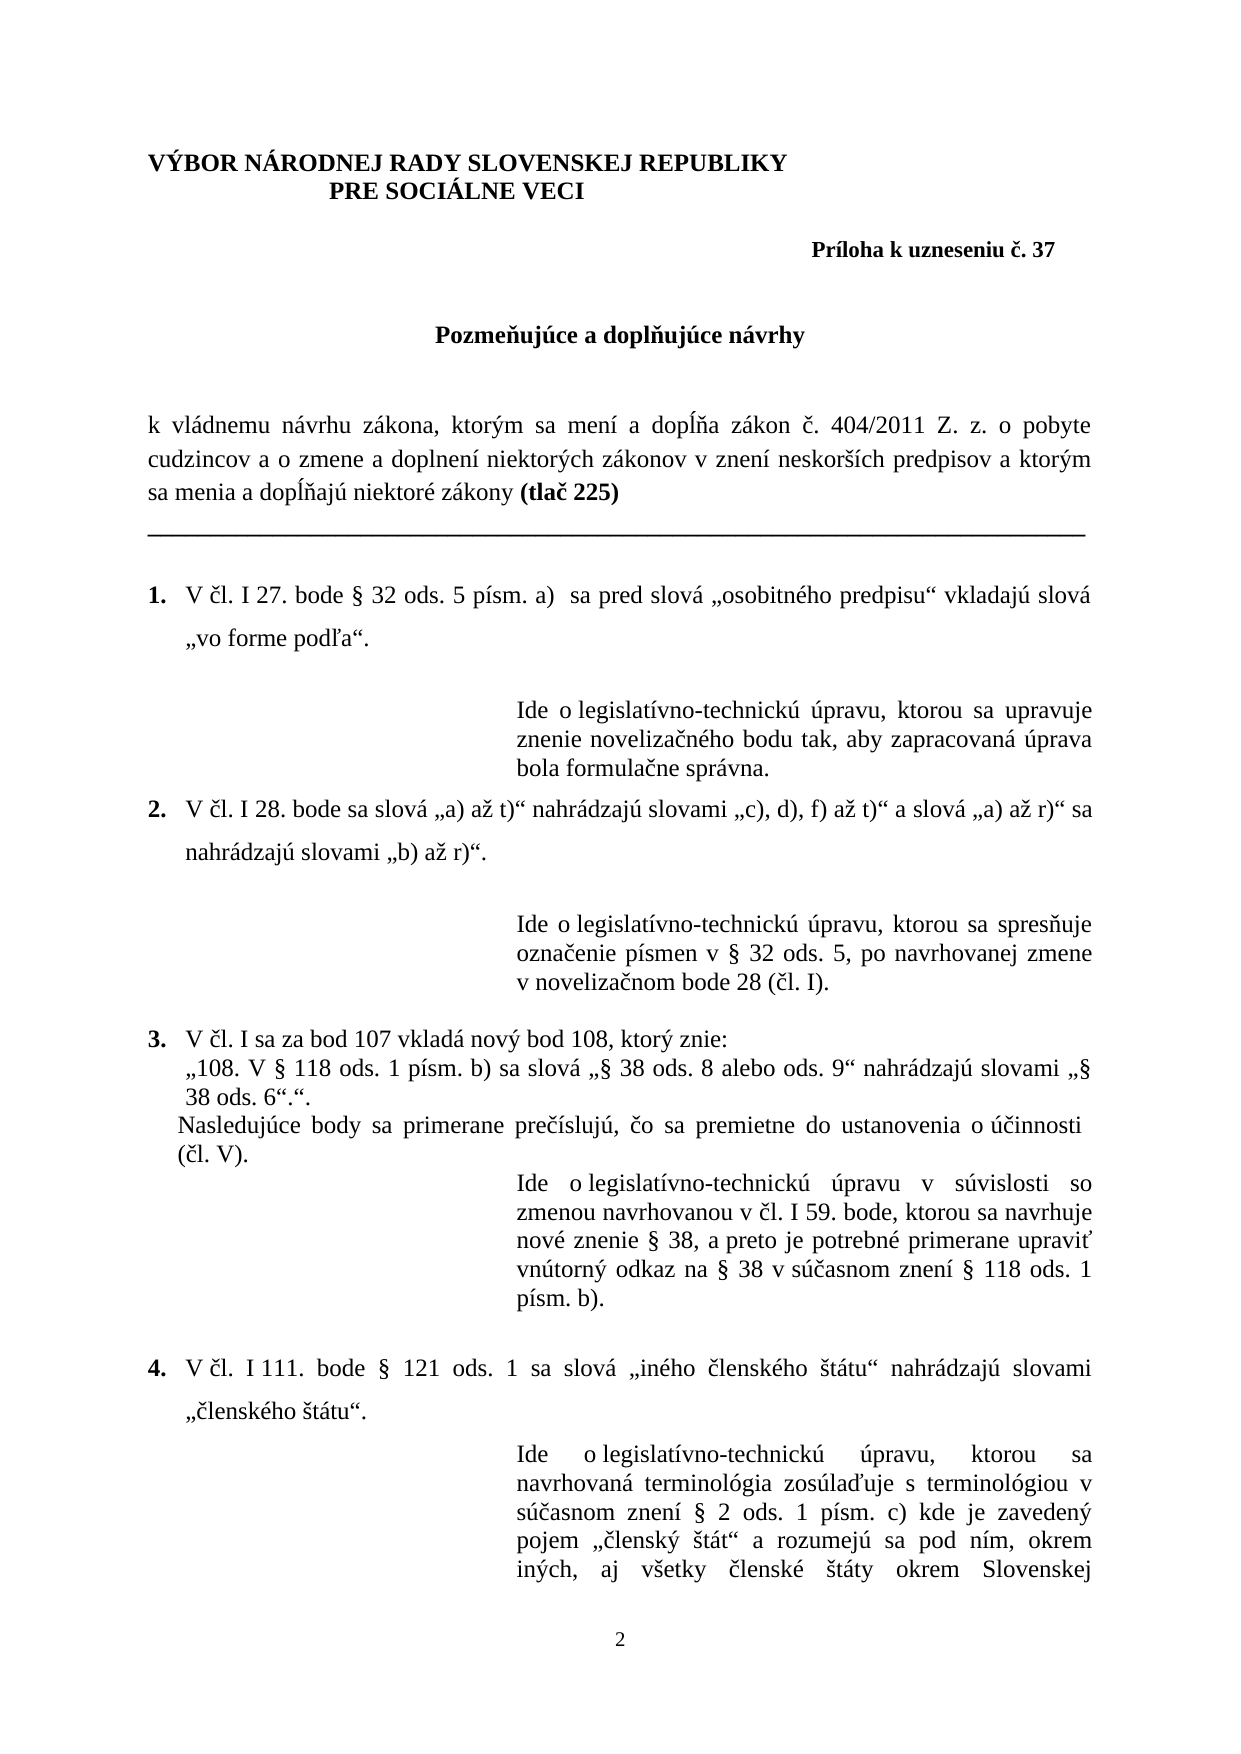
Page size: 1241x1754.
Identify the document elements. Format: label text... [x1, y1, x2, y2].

text Pozmeňujúce a doplňujúce návrhy [148, 320, 1093, 349]
text pre sociálne veci [148, 176, 1093, 205]
list V čl. I 27. bode § 32 ods. 5 písm. a) sa pred slová „osobitného predpisu“ vkladajú slová „vo forme podľa“. [148, 580, 1093, 652]
text „108. V § 118 ods. 1 písm. b) sa slová „§ 38 ods. 8 alebo ods. 9“ nahrádzajú slovami „§ 38 ods. 6“.“. [185, 1053, 1093, 1111]
text Ide o legislatívno-technickú úpravu, ktorou sa spresňuje označenie písmen v § 32 ods. 5, po navrhovanej zmene v novelizačnom bode 28 (čl. I). [516, 909, 1093, 996]
text Príloha k uzneseniu č. 37 [148, 234, 1093, 263]
text ___________________________________________________________________________ [148, 510, 1093, 538]
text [516, 1439, 1093, 1583]
text k vládnemu návrhu zákona, ktorým sa mení a dopĺňa zákon č. 404/2011 Z. z. o pobyte cudzincov a o zmene a doplnení niektorých zákonov v znení neskorších predpisov a ktorým sa menia a dopĺňajú niektoré zákony (tlač 225) [148, 411, 1093, 505]
list V čl. I 28. bode sa slová „a) až t)“ nahrádzajú slovami „c), d), f) až t)“ a slová „a) až r)“ sa nahrádzajú slovami „b) až r)“. [148, 794, 1093, 866]
text Nasledujúce body sa primerane prečíslujú, čo sa premietne do ustanovenia o účinnosti (čl. V). [177, 1111, 1093, 1168]
text Ide o legislatívno-technickú úpravu, ktorou sa upravuje znenie novelizačného bodu tak, aby zapracovaná úprava bola formulačne správna. [516, 695, 1093, 781]
text Ide o legislatívno-technickú úpravu v súvislosti so zmenou navrhovanou v čl. I 59. bode, ktorou sa navrhuje nové znenie § 38, a preto je potrebné primerane upraviť vnútorný odkaz na § 38 v súčasnom znení § 118 ods. 1 písm. b). [516, 1168, 1093, 1312]
list V čl. I 111. bode § 121 ods. 1 sa slová „iného členského štátu“ nahrádzajú slovami „členského štátu“. [148, 1353, 1093, 1425]
list V čl. I sa za bod 107 vkladá nový bod 108, ktorý znie: [148, 1024, 1093, 1053]
text Výbor Národnej rady Slovenskej republiky [148, 148, 1093, 176]
